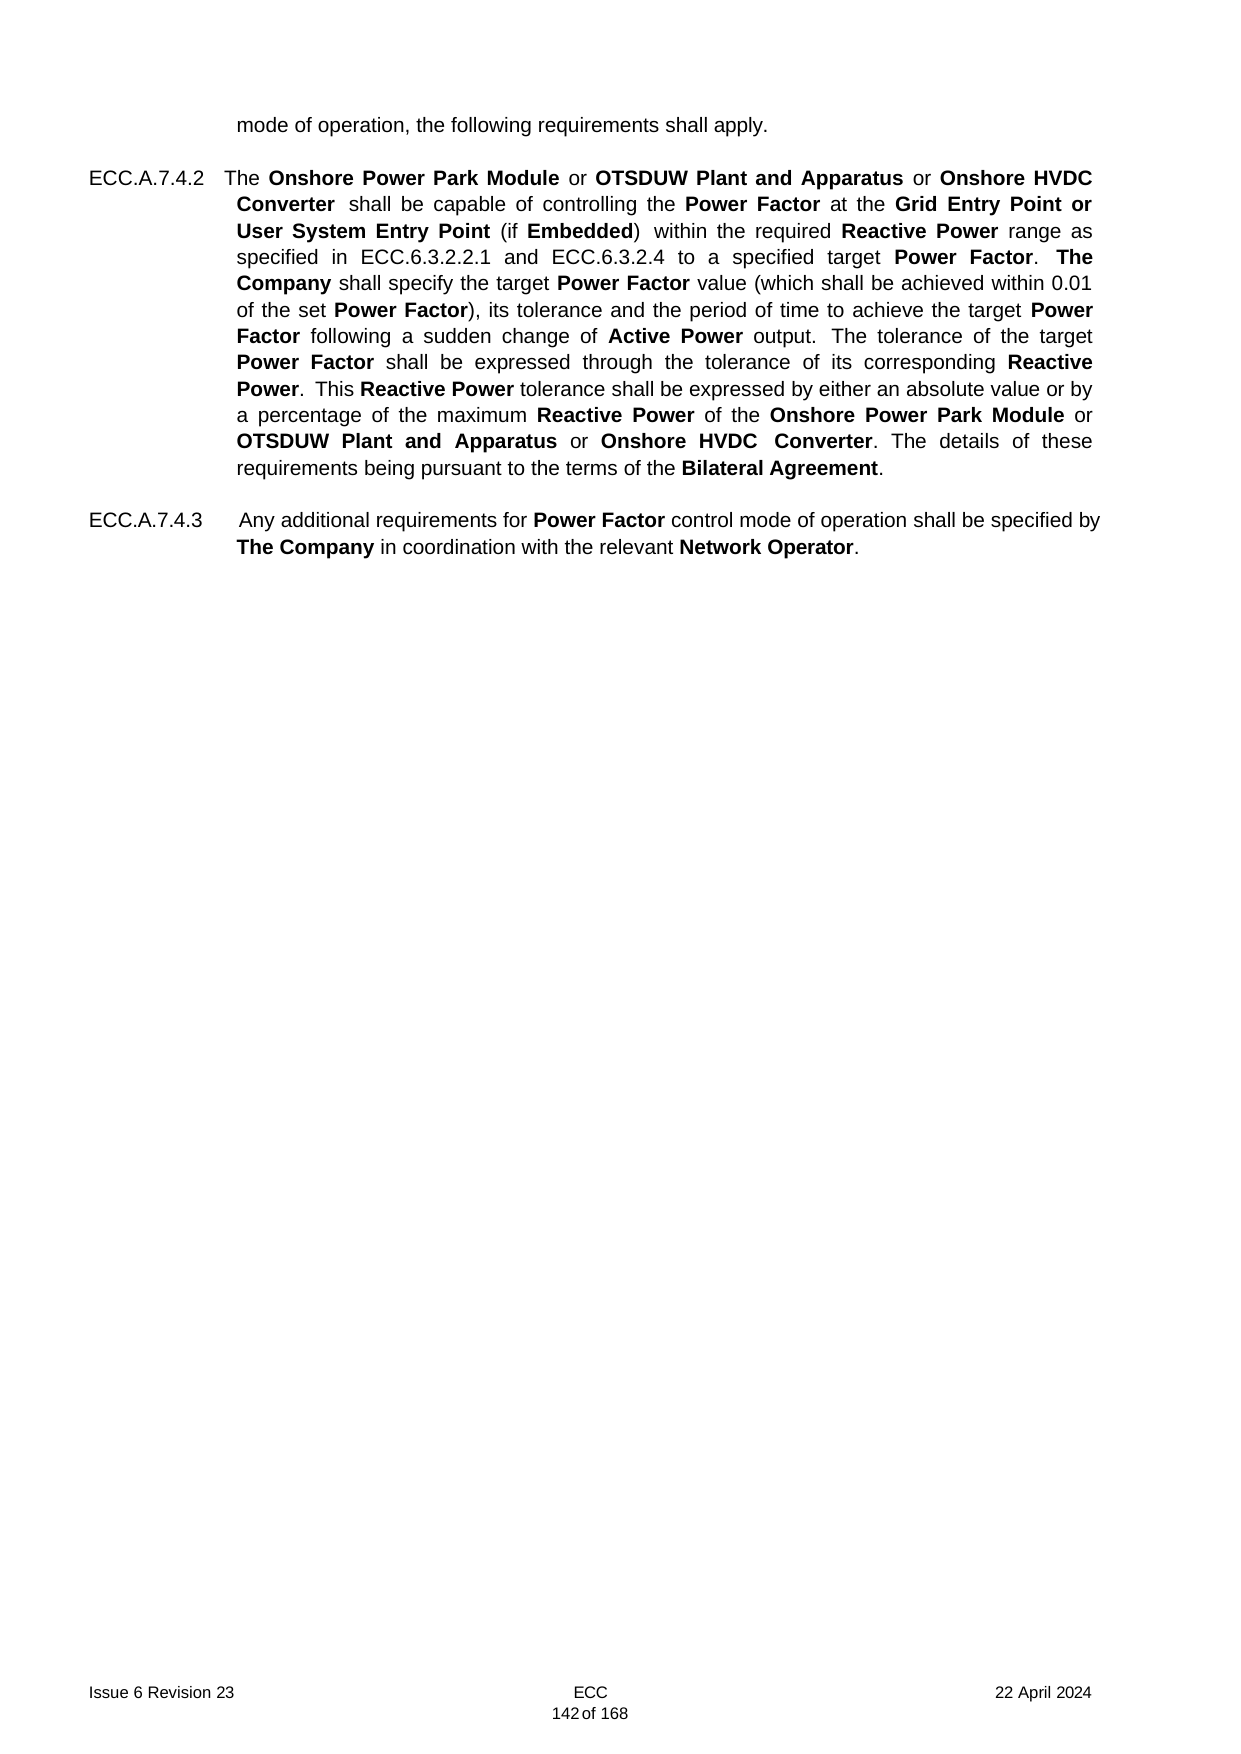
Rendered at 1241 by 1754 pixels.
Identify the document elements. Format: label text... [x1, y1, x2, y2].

text mode of operation, the following requirements shall apply. [236, 113, 1228, 137]
text ECC.A.7.4.3 Any additional requirements for Power Factor control mode of operation shall be specified by [89, 508, 1228, 532]
text ECC.A.7.4.2 The Onshore Power Park Module or OTSDUW Plant and Apparatus or Onshore HVDC Converter shall be capable of controlling the Power Factor at the Grid Entry Point or User System Entry Point (if Embedded) within the required Reactive Power range as specified in ECC.6.3.2.2.1 and ECC.6.3.2.4 to a specified target Power Factor. The Company shall specify the target Power Factor value (which shall be achieved within 0.01 of the set Power Factor), its tolerance and the period of time to achieve the target Power Factor following a sudden change of Active Power output. The tolerance of the target Power Factor shall be expressed through the tolerance of its corresponding Reactive Power. This Reactive Power tolerance shall be expressed by either an absolute value or by a percentage of the maximum Reactive Power of the Onshore Power Park Module or OTSDUW Plant and Apparatus or Onshore HVDC Converter. The details of these requirements being pursuant to the terms of the Bilateral Agreement. [89, 166, 1093, 479]
text The Company in coordination with the relevant Network Operator. [236, 535, 1228, 559]
